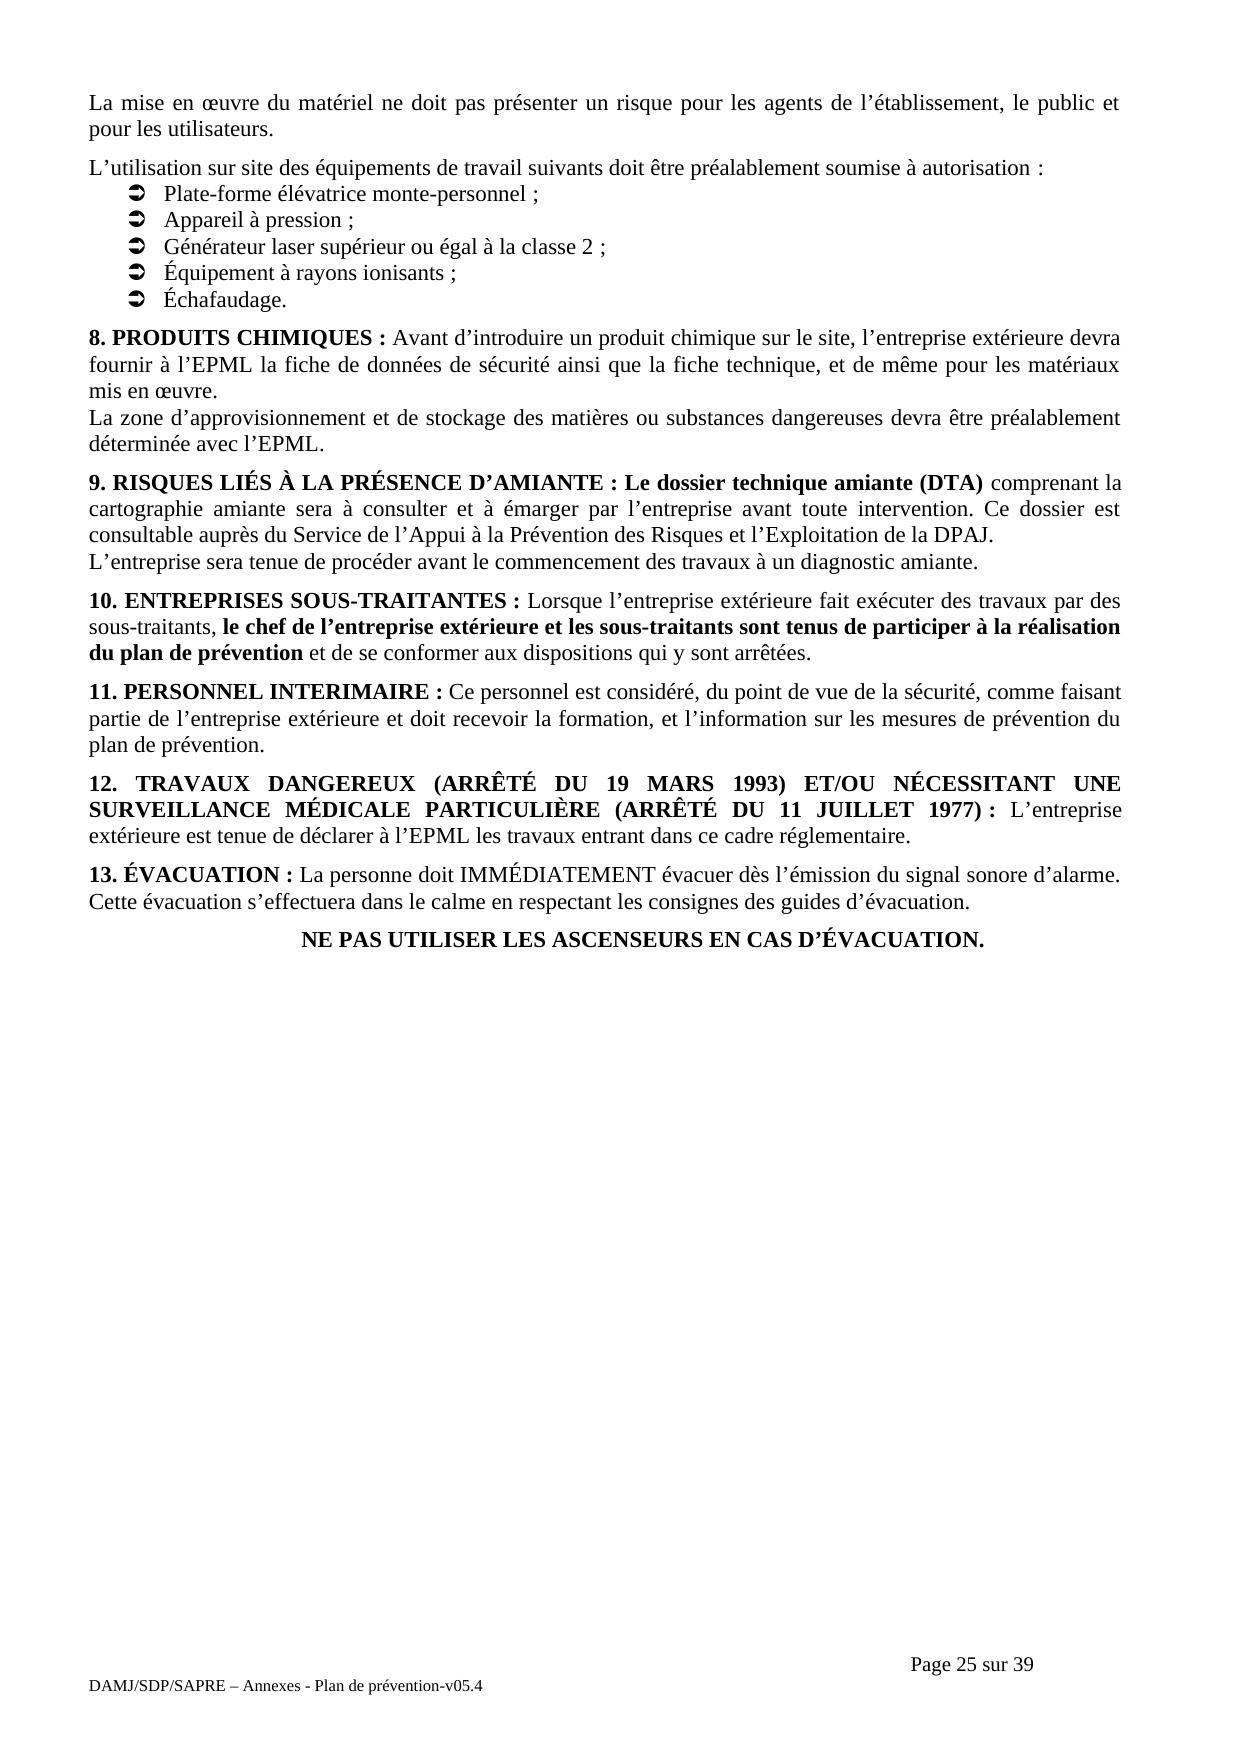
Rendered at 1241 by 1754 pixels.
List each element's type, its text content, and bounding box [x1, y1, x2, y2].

text 8. PRODUITS CHIMIQUES : Avant d’introduire un produit chimique sur le site, l’entreprise extérieure devra fournir à l’EPML la fiche de données de sécurité ainsi que la fiche technique, et de même pour les matériaux mis en œuvre. [89, 324, 1122, 403]
list Équipement à rayons ionisants ; [126, 259, 1122, 286]
text L’entreprise sera tenue de procéder avant le commencement des travaux à un diagnostic amiante. [89, 548, 1122, 574]
list NE PAS UTILISER LES ASCENSEURS EN CAS D’ÉVACUATION. [164, 927, 1122, 953]
text 11. PERSONNEL INTERIMAIRE : Ce personnel est considéré, du point de vue de la sécurité, comme faisant partie de l’entreprise extérieure et doit recevoir la formation, et l’information sur les mesures de prévention du plan de prévention. [89, 678, 1122, 757]
list Plate-forme élévatrice monte-personnel ; [126, 180, 1122, 207]
list Échafaudage. [126, 286, 1122, 312]
text La zone d’approvisionnement et de stockage des matières ou substances dangereuses devra être préalablement déterminée avec l’EPML. [89, 403, 1122, 456]
text 10. ENTREPRISES SOUS-TRAITANTES : Lorsque l’entreprise extérieure fait exécuter des travaux par des sous-traitants, le chef de l’entreprise extérieure et les sous-traitants sont tenus de participer à la réalisation du plan de prévention et de se conformer aux dispositions qui y sont arrêtées. [89, 587, 1122, 666]
text 9. RISQUES LIÉS À LA PRÉSENCE D’AMIANTE : Le dossier technique amiante (DTA) comprenant la cartographie amiante sera à consulter et à émarger par l’entreprise avant toute intervention. Ce dossier est consultable auprès du Service de l’Appui à la Prévention des Risques et l’Exploitation de la DPAJ. [89, 469, 1122, 548]
list Générateur laser supérieur ou égal à la classe 2 ; [126, 233, 1122, 259]
text 12. Travaux dangereux (Arrêté du 19 mars 1993) et/ou nécessitant une surveillance médicale particulière (Arrêté du 11 juillet 1977) : L’entreprise extérieure est tenue de déclarer à l’EPML les travaux entrant dans ce cadre réglementaire. [89, 770, 1122, 849]
list Appareil à pression ; [126, 207, 1122, 233]
text 13. ÉVACUATION : La personne doit IMMÉDIATEMENT évacuer dès l’émission du signal sonore d’alarme. Cette évacuation s’effectuera dans le calme en respectant les consignes des guides d’évacuation. [89, 861, 1122, 914]
text La mise en œuvre du matériel ne doit pas présenter un risque pour les agents de l’établissement, le public et pour les utilisateurs. [89, 89, 1122, 141]
text L’utilisation sur site des équipements de travail suivants doit être préalablement soumise à autorisation : [89, 154, 1122, 180]
